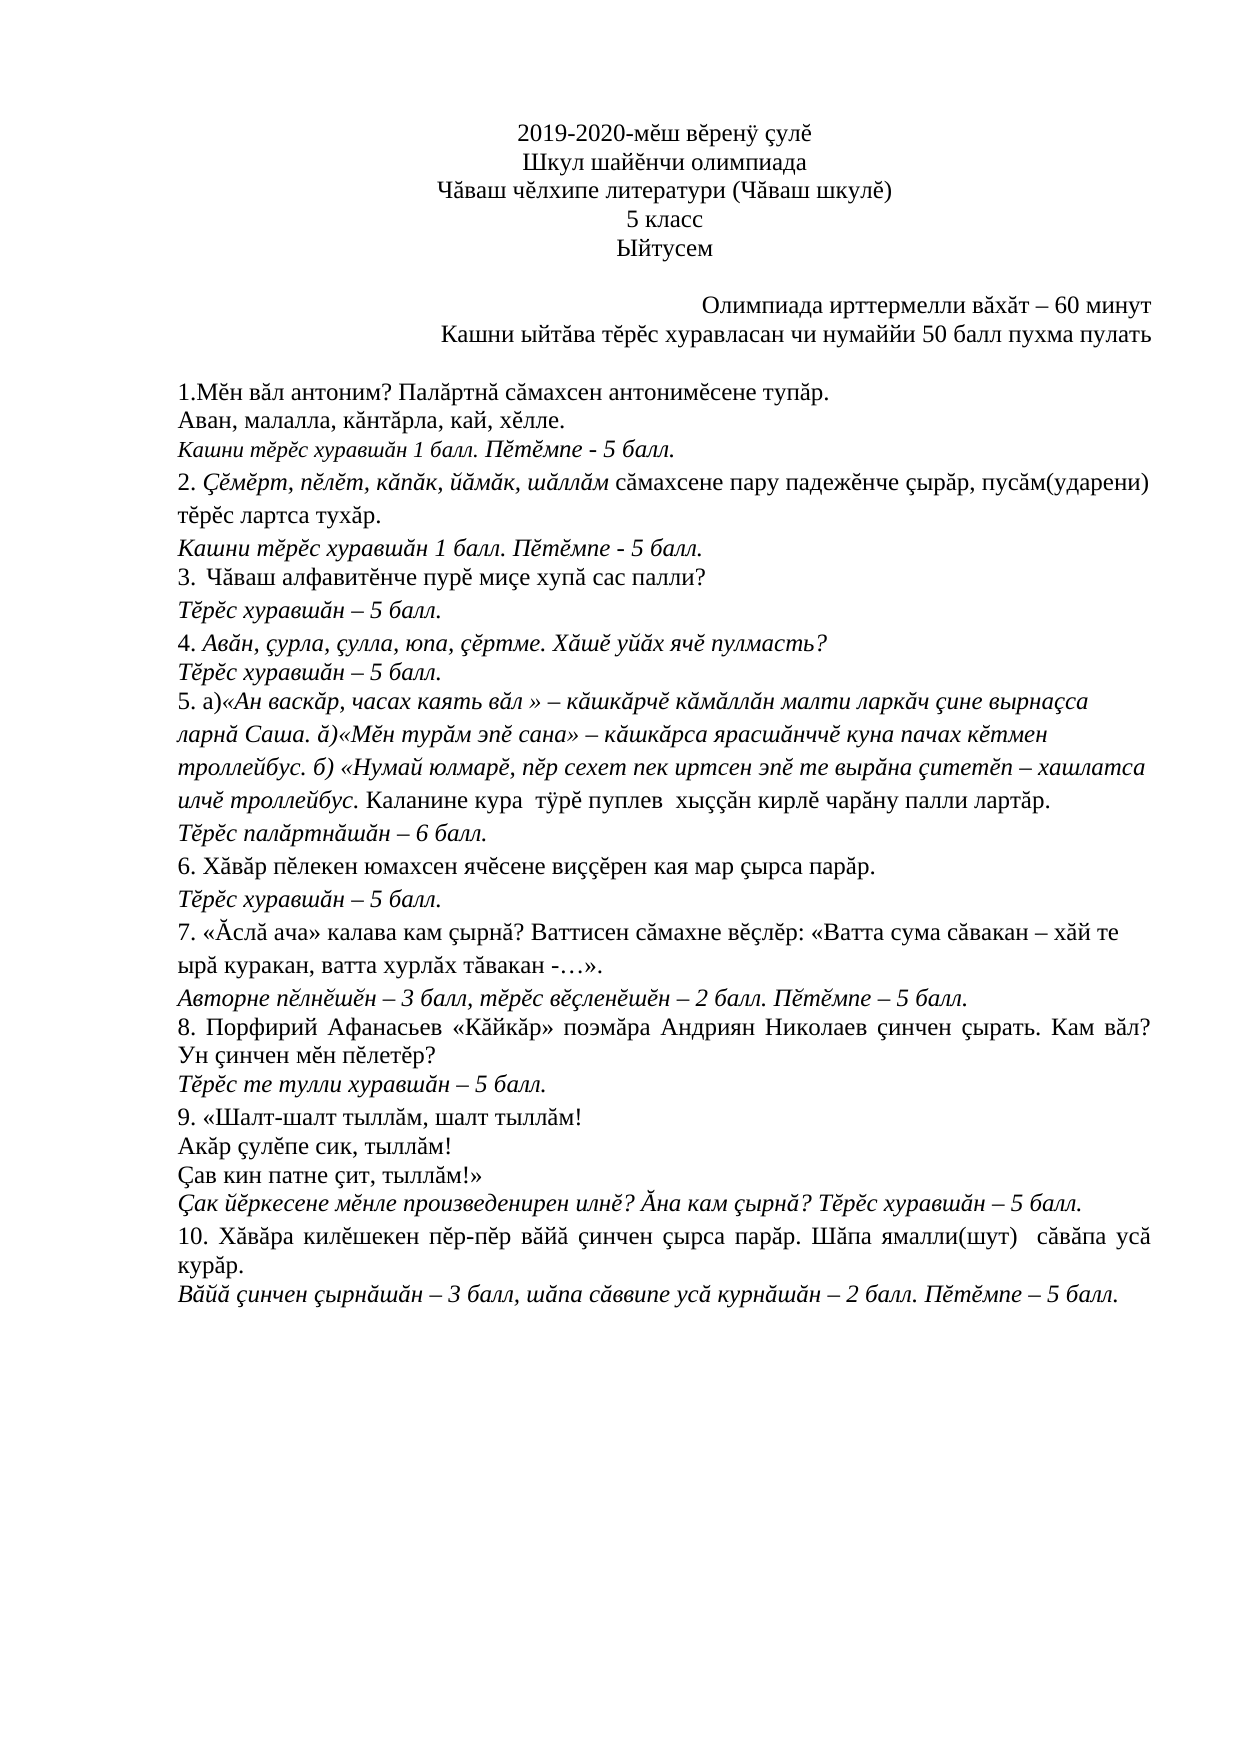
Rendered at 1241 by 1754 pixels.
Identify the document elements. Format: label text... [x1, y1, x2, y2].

text Вăйă çинчен çырнăшăн – 3 балл, шăпа сăввипе усă курнăшăн – 2 балл. Пĕтĕмпе – 5 балл. [177, 1279, 1152, 1308]
text Тĕрĕс хуравшăн – 5 балл. [177, 884, 1152, 913]
text Çав кин патне çит, тыллăм!» [177, 1160, 1152, 1188]
text Кашни тĕрĕс хуравшăн 1 балл. Пĕтĕмпе - 5 балл. [177, 533, 1152, 562]
text Кашни ыйтăва тĕрĕс хуравласан чи нумаййи 50 балл пухма пулать [177, 319, 1152, 348]
text Шкул шайĕнчи олимпиада [177, 147, 1152, 176]
text 5. а)«Ан васкăр, часах каять вăл » – кăшкăрчĕ кăмăллăн малти ларкăч çине вырнаçса ларнă Саша. ă)«Мĕн турăм эпĕ сана» – кăшкăрса ярасшăнччĕ куна пачах кĕтмен троллейбус. б) «Нумай юлмарĕ, пĕр сехет пек иртсен эпĕ те вырăна çитетĕп – хашлатса илчĕ троллейбус. Каланине кура тÿрĕ пуплев хыççăн кирлĕ чарăну палли лартăр. [177, 686, 1152, 813]
text 7. «Ăслă ача» калава кам çырнă? Ваттисен сăмахне вĕçлĕр: «Ватта сума сăвакан – хăй те ырă куракан, ватта хурлăх тăвакан -…». [177, 917, 1152, 979]
text 2019-2020-мĕш вĕренÿ çулĕ [177, 118, 1152, 147]
text 6. Хăвăр пĕлекен юмахсен ячĕсене виççĕрен кая мар çырса парăр. [177, 851, 1152, 879]
text Тĕрĕс хуравшăн – 5 балл. [177, 657, 1152, 686]
text Чăваш чĕлхипе литератури (Чăваш шкулĕ) [177, 176, 1152, 204]
text 8. Порфирий Афанасьев «Кăйкăр» поэмăра Андриян Николаев çинчен çырать. Кам вăл? Ун çинчен мĕн пĕлетĕр? [177, 1012, 1152, 1069]
text 3. Чăваш алфавитĕнче пурĕ миçе хупă сас палли? [177, 562, 1152, 591]
text Тĕрĕс хуравшăн – 5 балл. [177, 595, 1152, 624]
text 5 класс [177, 204, 1152, 233]
text Акăр çулĕпе сик, тыллăм! [177, 1131, 1152, 1160]
text Çак йĕркесене мĕнле произведенирен илнĕ? Ăна кам çырнă? Тĕрĕс хуравшăн – 5 балл. [177, 1188, 1152, 1217]
text 4. Авăн, çурла, çулла, юпа, çĕртме. Хăшĕ уйăх ячĕ пулмасть? [177, 628, 1152, 657]
text Аван, малалла, кăнтăрла, кай, хĕлле. [177, 406, 1152, 434]
text 1.Мĕн вăл антоним? Палăртнă сăмахсен антонимĕсене тупăр. [177, 377, 1152, 406]
text Кашни тĕрĕс хуравшăн 1 балл. Пĕтĕмпе - 5 балл. [177, 434, 1152, 463]
text 10. Хăвăра килĕшекен пĕр-пĕр вăйă çинчен çырса парăр. Шăпа ямалли(шут) сăвăпа усă курăр. [177, 1221, 1152, 1279]
text 2. Çĕмĕрт, пĕлĕт, кăпăк, йăмăк, шăллăм сăмахсене пару падежĕнче çырăр, пусăм(ударени) тĕрĕс лартса тухăр. [177, 467, 1152, 529]
text Олимпиада ирттермелли вăхăт – 60 минут [177, 291, 1152, 319]
text 9. «Шалт-шалт тыллăм, шалт тыллăм! [177, 1102, 1152, 1131]
text Тĕрĕс те тулли хуравшăн – 5 балл. [177, 1069, 1152, 1098]
text Ыйтусем [177, 233, 1152, 262]
text Тĕрĕс палăртнăшăн – 6 балл. [177, 818, 1152, 847]
text Авторне пӗлнӗшӗн – 3 балл, тĕрĕс вĕçленĕшĕн – 2 балл. Пӗтӗмпе – 5 балл. [177, 983, 1152, 1012]
